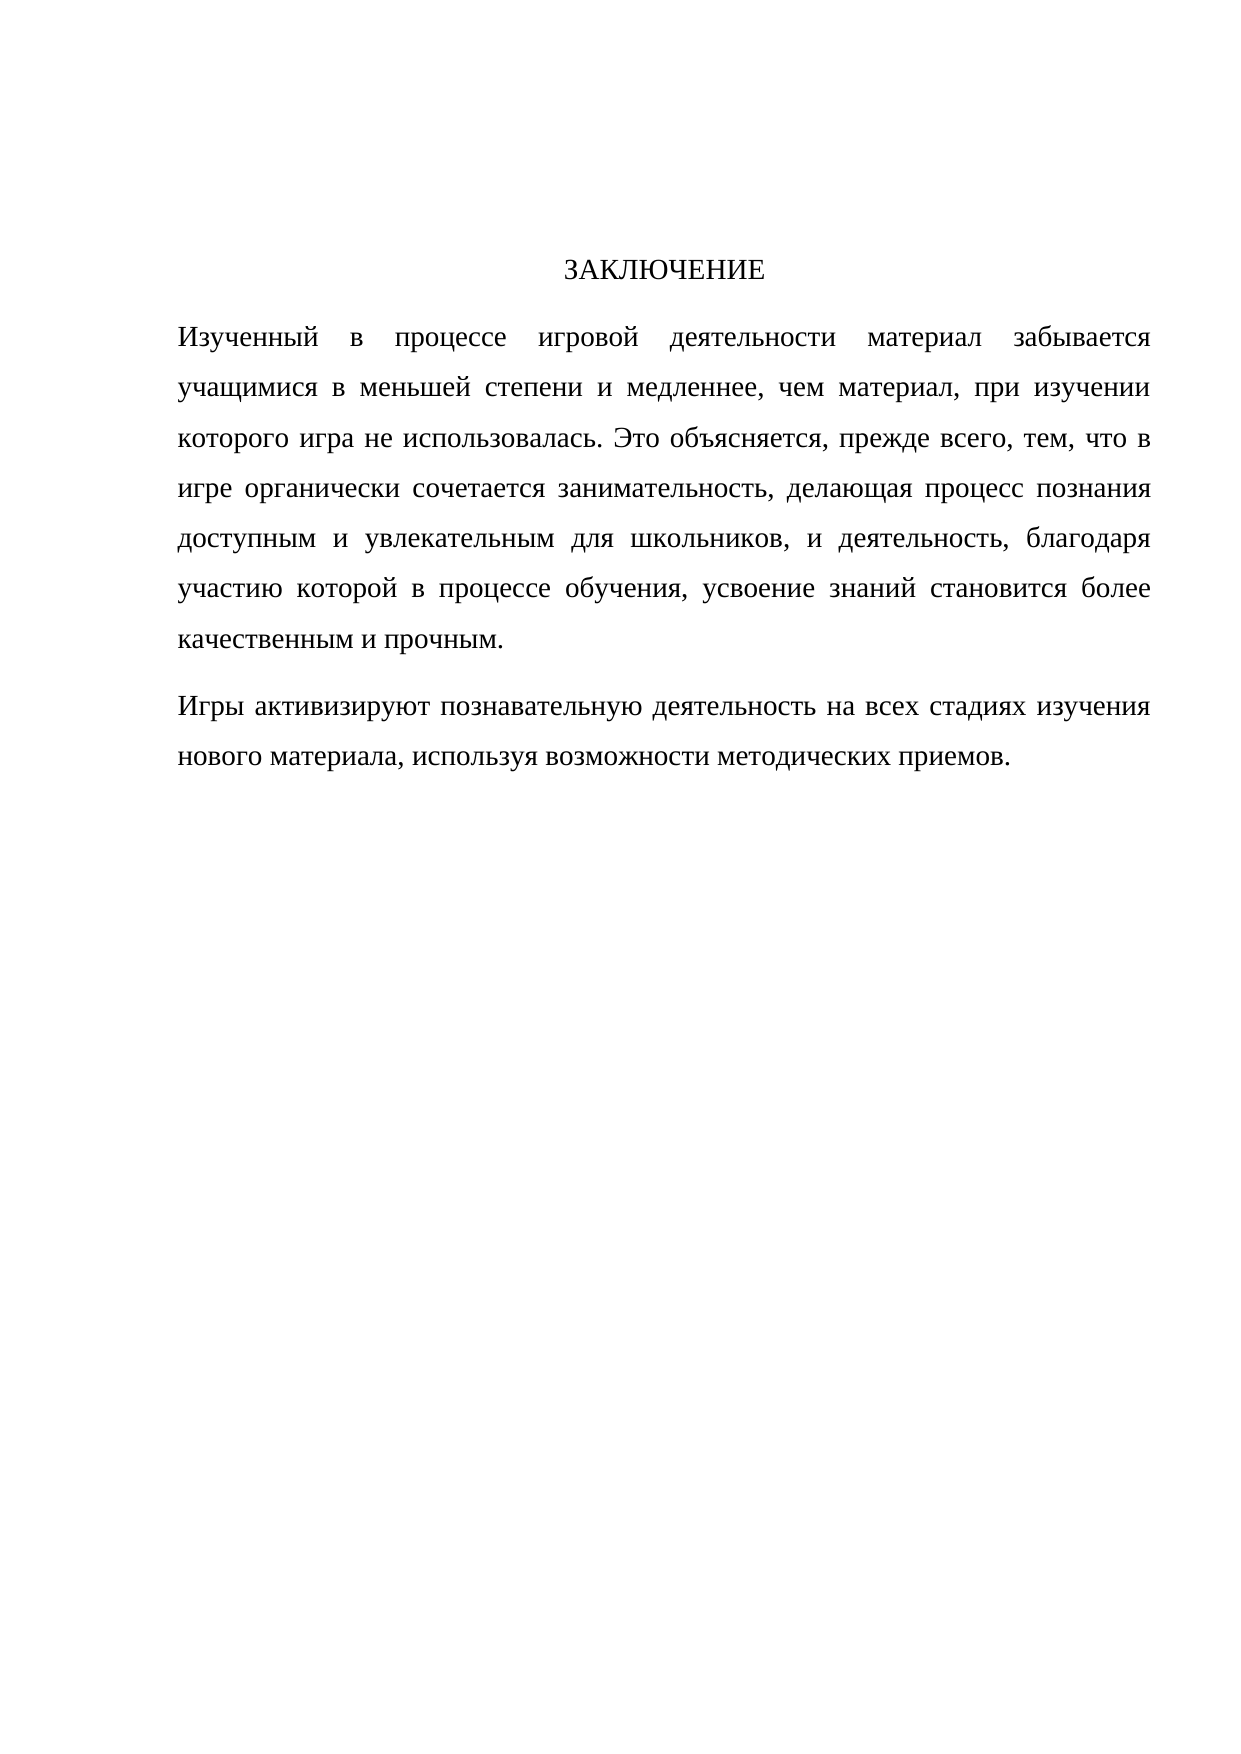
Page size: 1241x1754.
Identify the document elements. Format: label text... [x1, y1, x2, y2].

text Изученный в процессе игровой деятельности материал забывается учащимися в меньшей степени и медленнее, чем материал, при изучении которого игра не использовалась. Это объясняется, прежде всего, тем, что в игре органически сочетается занимательность, делающая процесс познания доступным и увлекательным для школьников, и деятельность, благодаря участию которой в процессе обучения, усвоение знаний становится более качественным и прочным. [177, 319, 1152, 654]
text ЗАКЛЮЧЕНИЕ [177, 252, 1152, 286]
text Игры активизируют познавательную деятельность на всех стадиях изучения нового материала, используя возможности методических приемов. [177, 688, 1152, 772]
